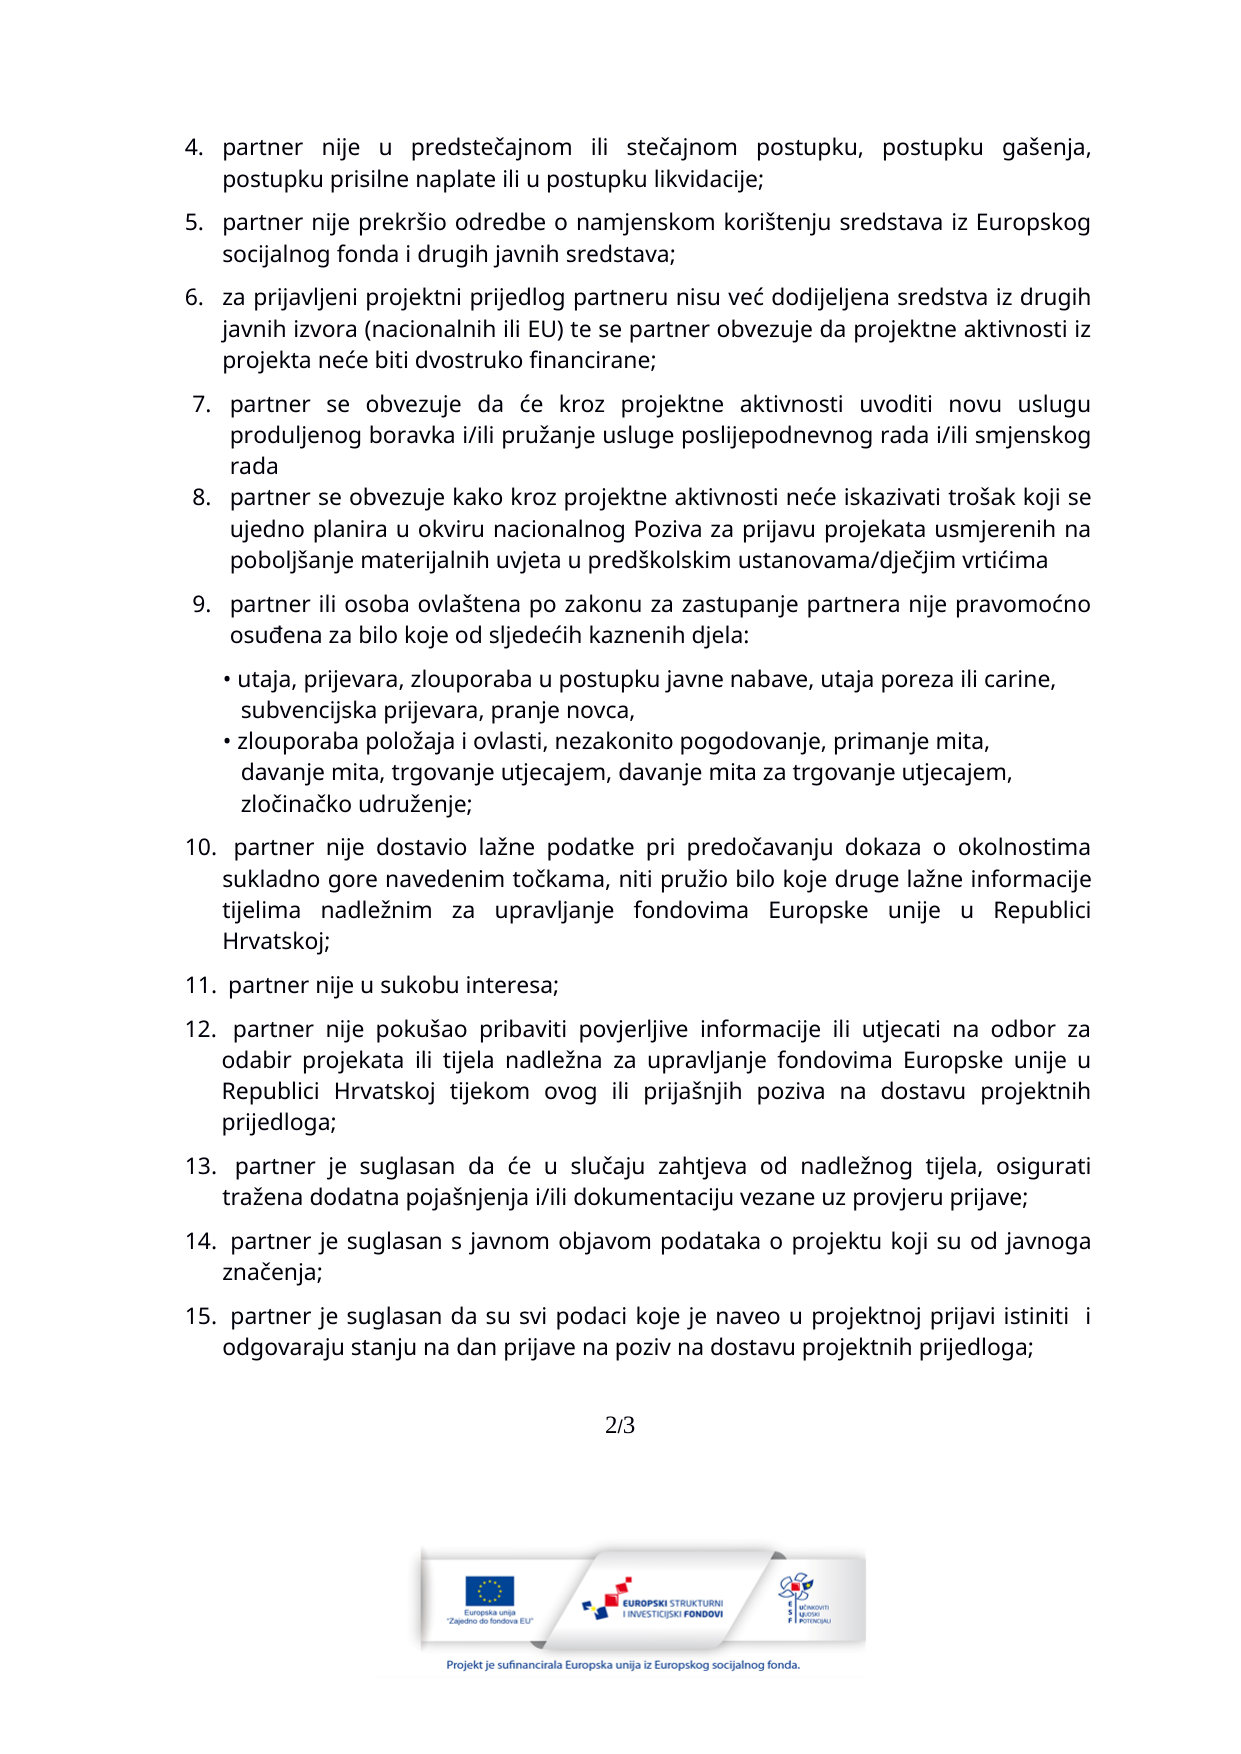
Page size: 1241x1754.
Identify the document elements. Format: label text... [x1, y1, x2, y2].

list za prijavljeni projektni prijedlog partneru nisu već dodijeljena sredstva iz drugih javnih izvora (nacionalnih ili EU) te se partner obvezuje da projektne aktivnosti iz projekta neće biti dvostruko financirane; [184, 281, 1093, 375]
list partner je suglasan s javnom objavom podataka o projektu koji su od javnoga značenja; [184, 1225, 1093, 1287]
list partner nije pokušao pribaviti povjerljive informacije ili utjecati na odbor za odabir projekata ili tijela nadležna za upravljanje fondovima Europske unije u Republici Hrvatskoj tijekom ovog ili prijašnjih poziva na dostavu projektnih prijedloga; [184, 1012, 1093, 1137]
list zločinačko udruženje; [223, 787, 1093, 819]
list partner nije u sukobu interesa; [184, 969, 1093, 1000]
list partner ili osoba ovlaštena po zakonu za zastupanje partnera nije pravomoćno osuđena za bilo koje od sljedećih kaznenih djela: [192, 587, 1093, 650]
list partner nije prekršio odredbe o namjenskom korištenju sredstava iz Europskog socijalnog fonda i drugih javnih sredstava; [184, 206, 1093, 269]
list partner se obvezuje kako kroz projektne aktivnosti neće iskazivati trošak koji se ujedno planira u okviru nacionalnog Poziva za prijavu projekata usmjerenih na poboljšanje materijalnih uvjeta u predškolskim ustanovama/dječjim vrtićima [192, 481, 1093, 575]
list partner je suglasan da će u slučaju zahtjeva od nadležnog tijela, osigurati tražena dodatna pojašnjenja i/ili dokumentaciju vezane uz provjeru prijave; [184, 1150, 1093, 1212]
list • zlouporaba položaja i ovlasti, nezakonito pogodovanje, primanje mita, [223, 725, 1093, 756]
list partner nije dostavio lažne podatke pri predočavanju dokaza o okolnostima sukladno gore navedenim točkama, niti pružio bilo koje druge lažne informacije tijelima nadležnim za upravljanje fondovima Europske unije u Republici Hrvatskoj; [184, 831, 1093, 956]
list partner je suglasan da su svi podaci koje je naveo u projektnoj prijavi istiniti i odgovaraju stanju na dan prijave na poziv na dostavu projektnih prijedloga; [184, 1300, 1093, 1362]
list subvencijska prijevara, pranje novca, [223, 694, 1093, 725]
list partner nije u predstečajnom ili stečajnom postupku, postupku gašenja, postupku prisilne naplate ili u postupku likvidacije; [184, 131, 1093, 194]
list davanje mita, trgovanje utjecajem, davanje mita za trgovanje utjecajem, [223, 756, 1093, 787]
list • utaja, prijevara, zlouporaba u postupku javne nabave, utaja poreza ili carine, [223, 662, 1093, 694]
picture [374, 1439, 867, 1681]
list partner se obvezuje da će kroz projektne aktivnosti uvoditi novu uslugu produljenog boravka i/ili pružanje usluge poslijepodnevnog rada i/ili smjenskog rada [192, 387, 1093, 481]
